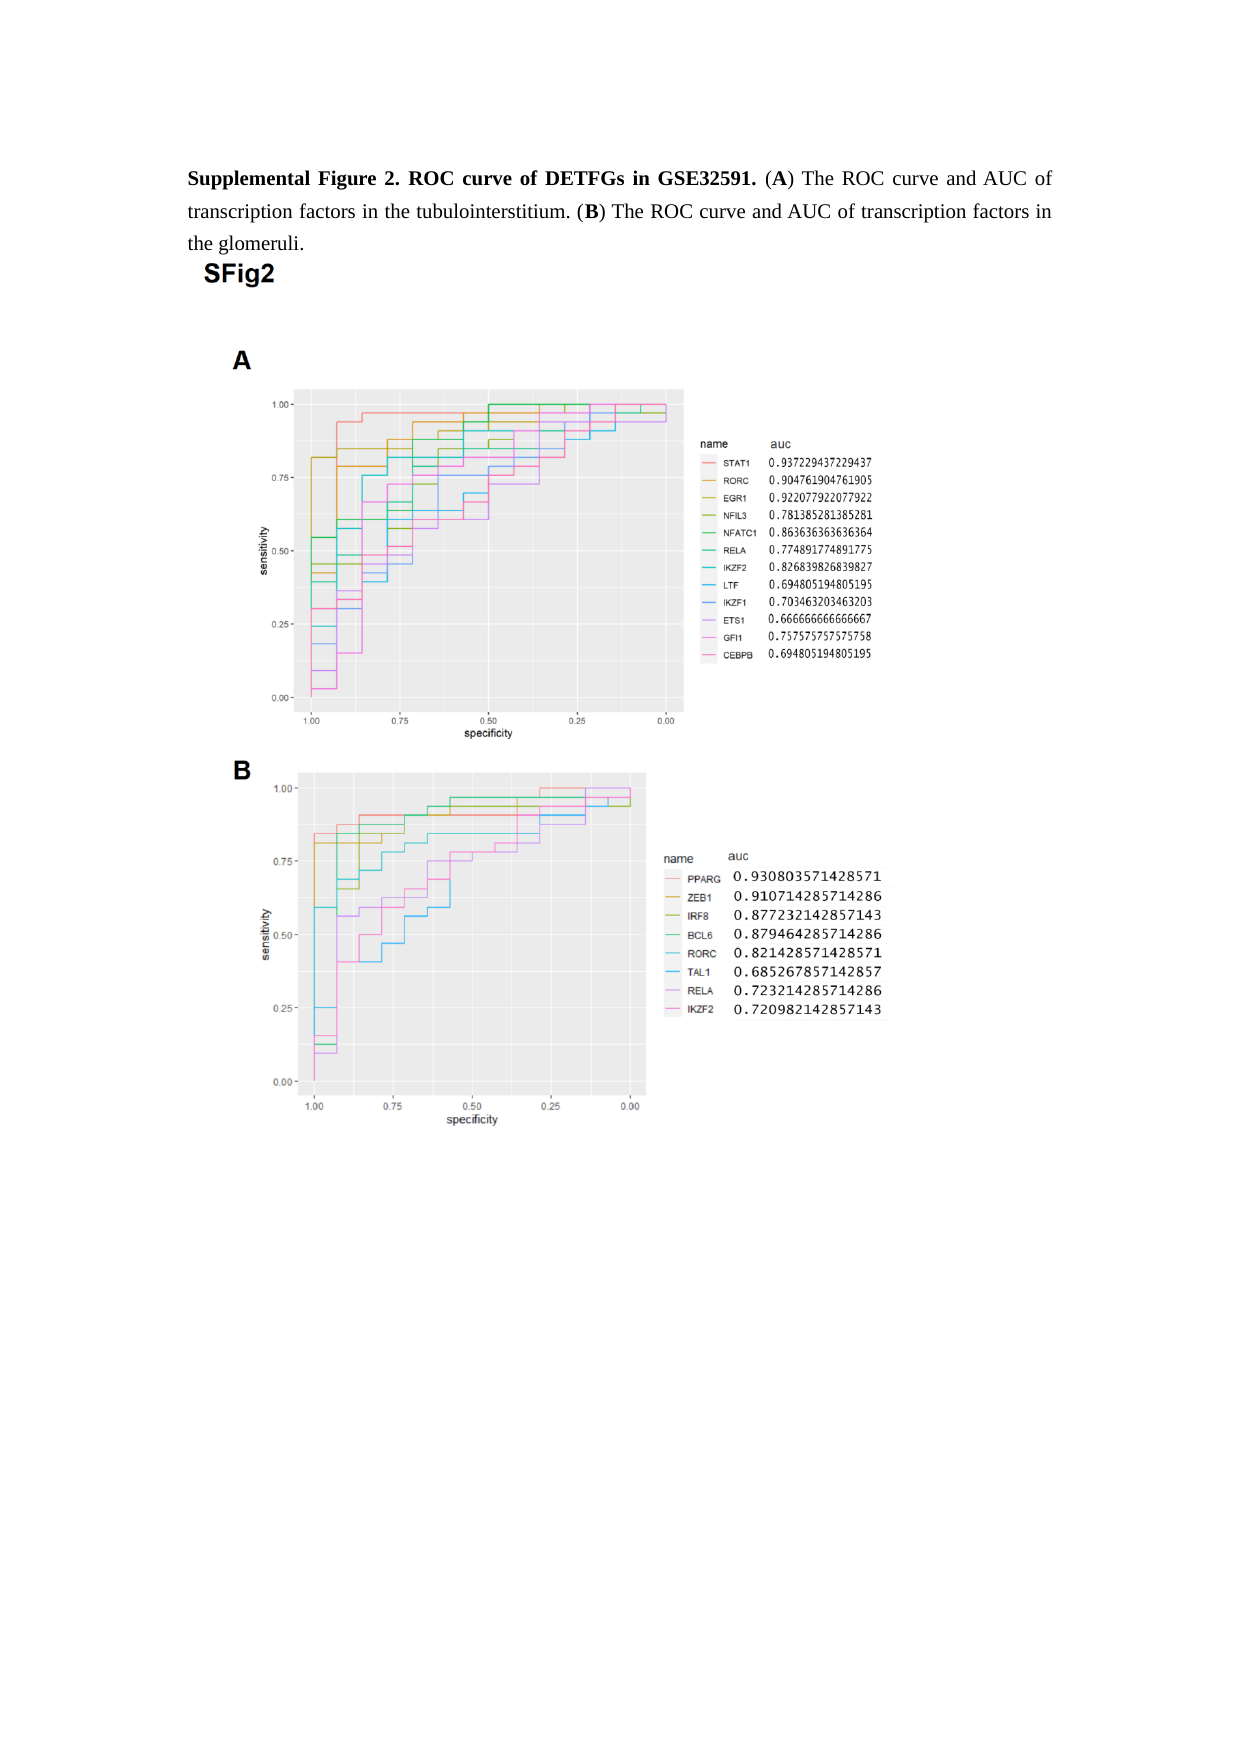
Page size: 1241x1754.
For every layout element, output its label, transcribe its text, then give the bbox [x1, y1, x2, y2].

text Supplemental Figure 2. ROC curve of DETFGs in GSE32591. (A) The ROC curve and AUC of transcription factors in the tubulointerstitium. (B) The ROC curve and AUC of transcription factors in the glomeruli. [187, 162, 1053, 259]
picture [187, 259, 907, 1130]
